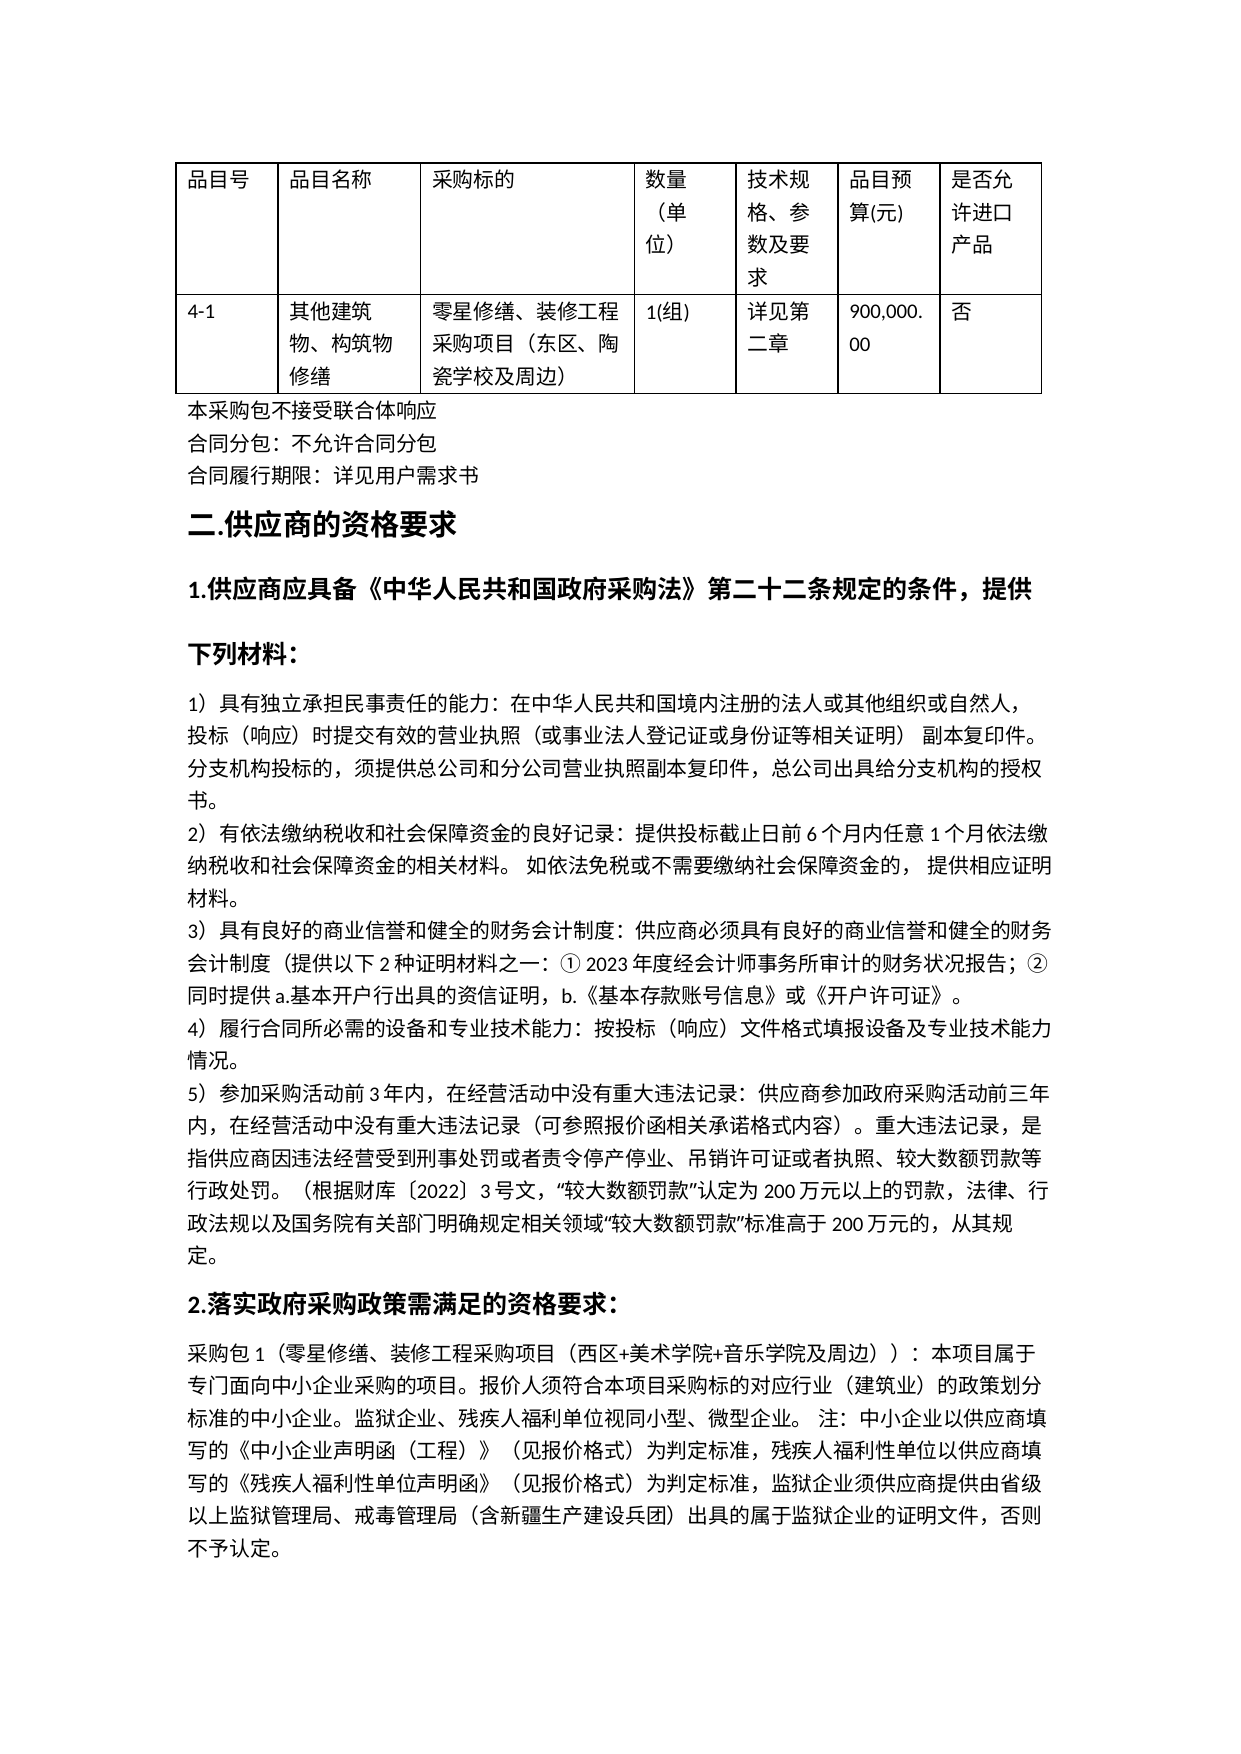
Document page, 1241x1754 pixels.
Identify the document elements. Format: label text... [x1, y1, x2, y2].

text 采购包1（零星修缮、装修工程采购项目（西区+美术学院+音乐学院及周边））：本项目属于专门面向中小企业采购的项目。报价人须符合本项目采购标的对应行业（建筑业）的政策划分标准的中小企业。监狱企业、残疾人福利单位视同小型、微型企业。 注：中小企业以供应商填写的《中小企业声明函（工程）》（见报价格式）为判定标准，残疾人福利性单位以供应商填写的《残疾人福利性单位声明函》（见报价格式）为判定标准，监狱企业须供应商提供由省级以上监狱管理局、戒毒管理局（含新疆生产建设兵团）出具的属于监狱企业的证明文件，否则不予认定。 [187, 1337, 1053, 1564]
text 本采购包不接受联合体响应 [187, 394, 1053, 427]
table_cell 1(组) [635, 295, 735, 393]
table_header 技术规格、参数及要求 [737, 164, 837, 293]
text 2.落实政府采购政策需满足的资格要求： [187, 1272, 1053, 1337]
table_cell 4-1 [177, 295, 277, 393]
table_header 品目预算(元) [839, 164, 939, 293]
table_cell 900,000.00 [839, 295, 939, 393]
text 合同分包：不允许合同分包 [187, 427, 1053, 459]
table_cell 零星修缮、装修工程采购项目（东区、陶瓷学校及周边） [421, 295, 634, 393]
text 1.供应商应具备《中华人民共和国政府采购法》第二十二条规定的条件，提供下列材料： [187, 557, 1053, 687]
table_header 品目名称 [279, 164, 420, 293]
text 4）履行合同所必需的设备和专业技术能力：按投标（响应）文件格式填报设备及专业技术能力情况。 [187, 1012, 1053, 1077]
text 1）具有独立承担民事责任的能力：在中华人民共和国境内注册的法人或其他组织或自然人， 投标（响应）时提交有效的营业执照（或事业法人登记证或身份证等相关证明） 副本复印件。分支机构投标的，须提供总公司和分公司营业执照副本复印件，总公司出具给分支机构的授权书。 [187, 687, 1053, 817]
table_cell 其他建筑物、构筑物修缮 [279, 295, 420, 393]
table_cell 详见第二章 [737, 295, 837, 393]
table_cell 否 [941, 295, 1041, 393]
text 3）具有良好的商业信誉和健全的财务会计制度：供应商必须具有良好的商业信誉和健全的财务会计制度（提供以下2种证明材料之一：①2023年度经会计师事务所审计的财务状况报告；②同时提供a.基本开户行出具的资信证明，b.《基本存款账号信息》或《开户许可证》。 [187, 914, 1053, 1012]
table_header 品目号 [177, 164, 277, 293]
table_header 是否允许进口产品 [941, 164, 1041, 293]
text 二.供应商的资格要求 [187, 492, 1053, 557]
text 5）参加采购活动前3年内，在经营活动中没有重大违法记录：供应商参加政府采购活动前三年内，在经营活动中没有重大违法记录（可参照报价函相关承诺格式内容）。重大违法记录，是指供应商因违法经营受到刑事处罚或者责令停产停业、吊销许可证或者执照、较大数额罚款等行政处罚。（根据财库〔2022〕3号文，“较大数额罚款”认定为200万元以上的罚款，法律、行政法规以及国务院有关部门明确规定相关领域“较大数额罚款”标准高于200万元的，从其规定。 [187, 1077, 1053, 1272]
text 2）有依法缴纳税收和社会保障资金的良好记录：提供投标截止日前6个月内任意1个月依法缴纳税收和社会保障资金的相关材料。 如依法免税或不需要缴纳社会保障资金的， 提供相应证明材料。 [187, 817, 1053, 914]
table_header 数量（单位） [635, 164, 735, 293]
text 合同履行期限：详见用户需求书 [187, 459, 1053, 492]
table_header 采购标的 [421, 164, 634, 293]
